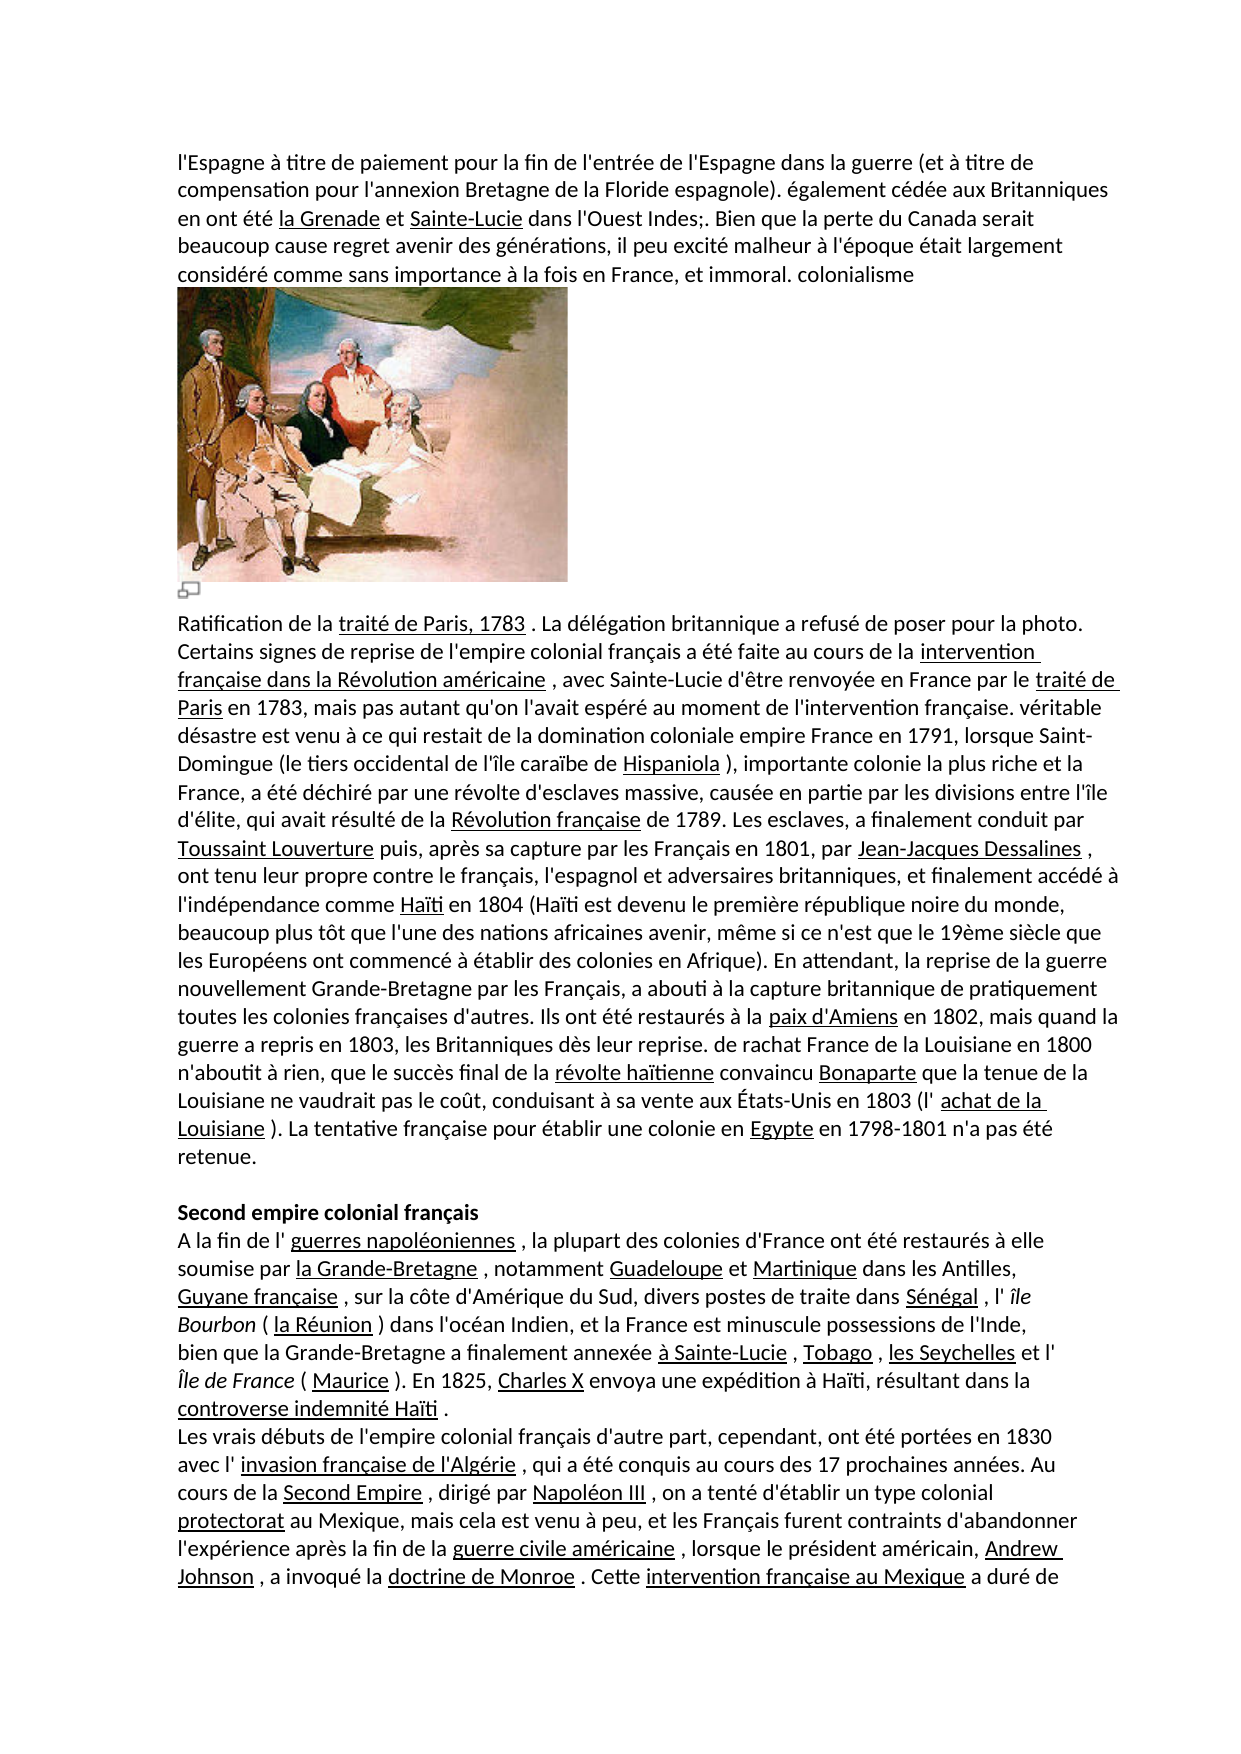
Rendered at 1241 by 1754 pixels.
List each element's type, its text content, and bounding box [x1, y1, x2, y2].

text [177, 1422, 1093, 1590]
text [177, 148, 1122, 288]
text A la fin de l' guerres napoléoniennes , la plupart des colonies d'France ont été restaurés à elle soumise par la Grande-Bretagne , notamment Guadeloupe et Martinique dans les Antilles, Guyane française , sur la côte d'Amérique du Sud, divers postes de traite dans Sénégal , l' île Bourbon ( la Réunion ) dans l'océan Indien, et la France est minuscule possessions de l'Inde, bien que la Grande-Bretagne a finalement annexée à Sainte-Lucie , Tobago , les Seychelles et l' Île de France ( Maurice ). En 1825, Charles X envoya une expédition à Haïti, résultant dans la controverse indemnité Haïti . [177, 1226, 1063, 1422]
text Second empire colonial français [177, 1198, 1063, 1226]
text Ratification de la traité de Paris, 1783 . La délégation britannique a refusé de poser pour la photo. [177, 609, 1107, 637]
text Certains signes de reprise de l'empire colonial français a été faite au cours de la intervention française dans la Révolution américaine , avec Sainte-Lucie d'être renvoyée en France par le traité de Paris en 1783, mais pas autant qu'on l'avait espéré au moment de l'intervention française. véritable désastre est venu à ce qui restait de la domination coloniale empire France en 1791, lorsque Saint-Domingue (le tiers occidental de l'île caraïbe de Hispaniola ), importante colonie la plus riche et la France, a été déchiré par une révolte d'esclaves massive, causée en partie par les divisions entre l'île d'élite, qui avait résulté de la Révolution française de 1789. Les esclaves, a finalement conduit par Toussaint Louverture puis, après sa capture par les Français en 1801, par Jean-Jacques Dessalines , ont tenu leur propre contre le français, l'espagnol et adversaires britanniques, et finalement accédé à l'indépendance comme Haïti en 1804 (Haïti est devenu le première république noire du monde, beaucoup plus tôt que l'une des nations africaines avenir, même si ce n'est que le 19ème siècle que les Européens ont commencé à établir des colonies en Afrique). En attendant, la reprise de la guerre nouvellement Grande-Bretagne par les Français, a abouti à la capture britannique de pratiquement toutes les colonies françaises d'autres. Ils ont été restaurés à la paix d'Amiens en 1802, mais quand la guerre a repris en 1803, les Britanniques dès leur reprise. de rachat France de la Louisiane en 1800 n'aboutit à rien, que le succès final de la révolte haïtienne convaincu Bonaparte que la tenue de la Louisiane ne vaudrait pas le coût, conduisant à sa vente aux États-Unis en 1803 (l' achat de la Louisiane ). La tentative française pour établir une colonie en Egypte en 1798-1801 n'a pas été retenue. [177, 637, 1122, 1170]
picture [177, 287, 568, 599]
